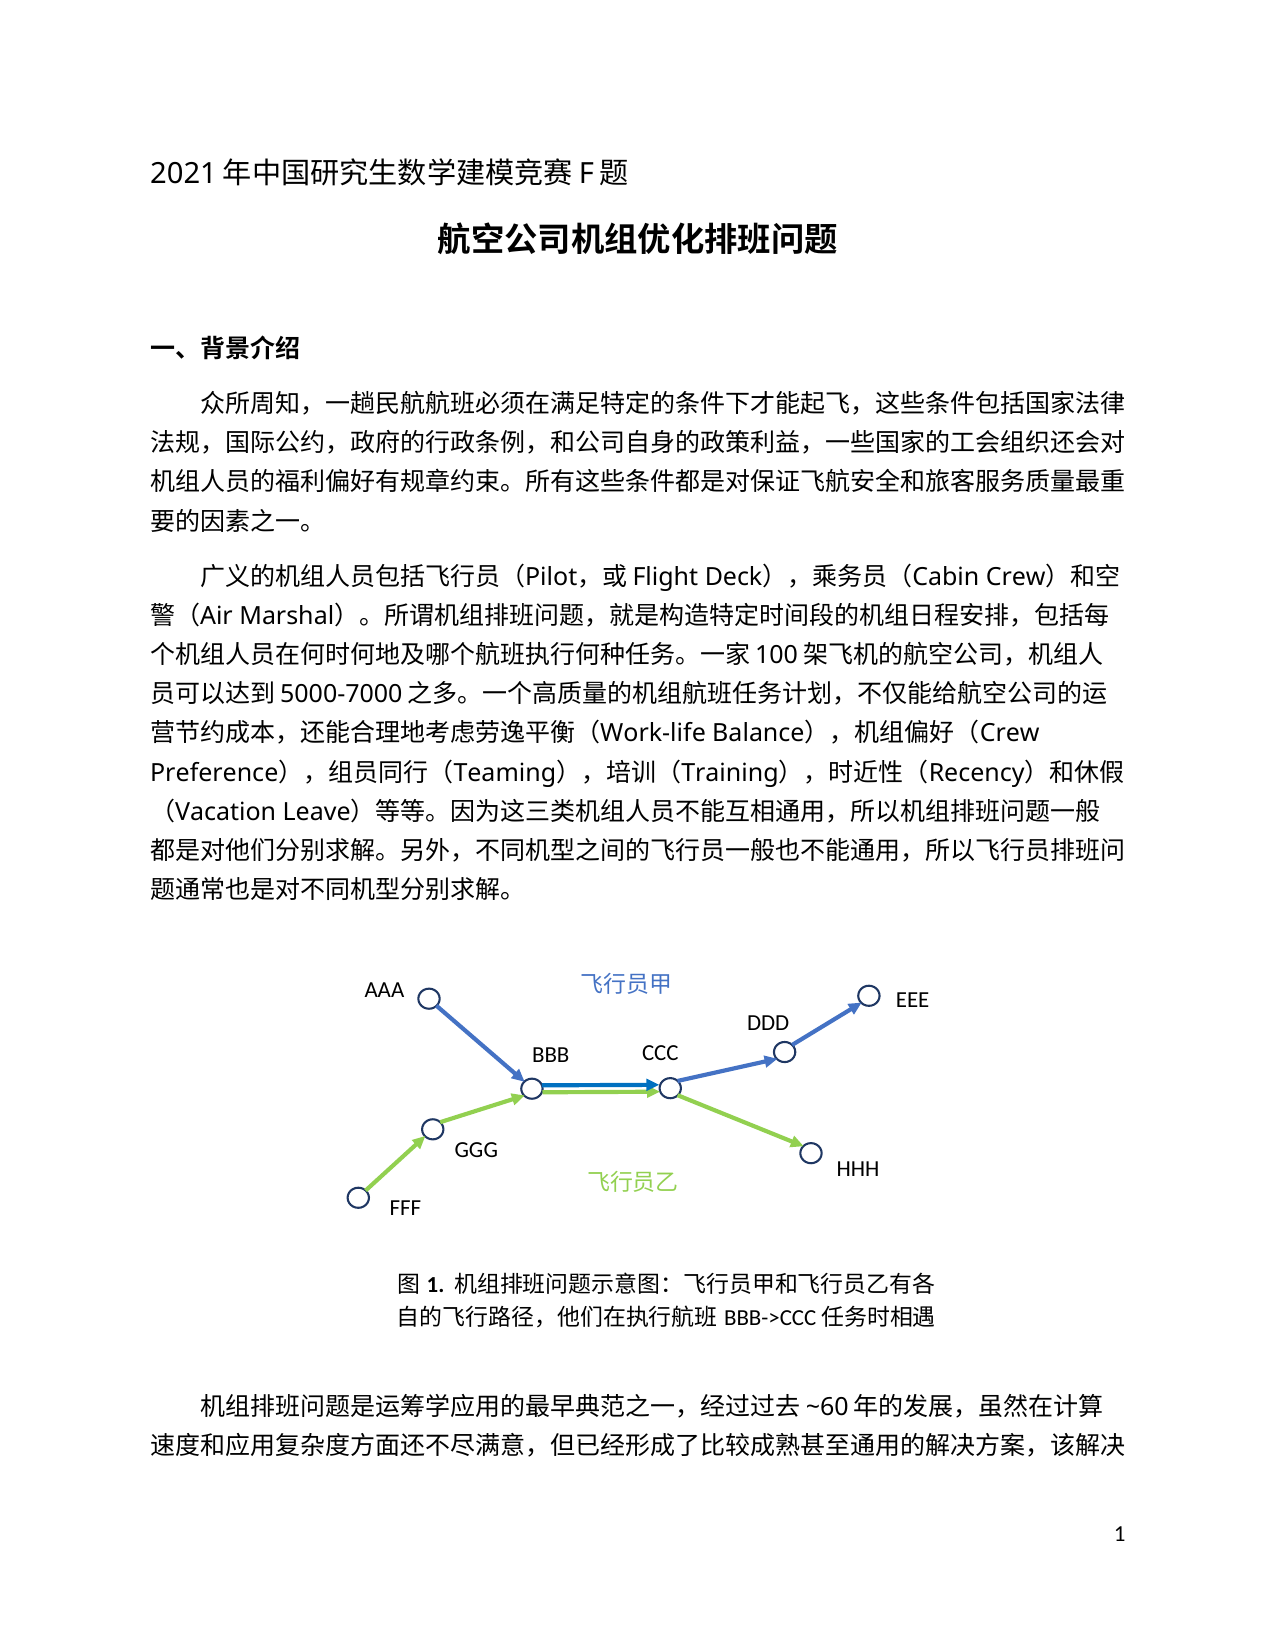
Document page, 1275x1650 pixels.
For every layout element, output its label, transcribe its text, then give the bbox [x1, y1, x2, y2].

text 众所周知，一趟民航航班必须在满足特定的条件下才能起飞，这些条件包括国家法律法规，国际公约，政府的行政条例，和公司自身的政策利益，一些国家的工会组织还会对机组人员的福利偏好有规章约束。所有这些条件都是对保证飞航安全和旅客服务质量最重要的因素之一。 [150, 384, 1125, 537]
text 航空公司机组优化排班问题 [150, 212, 1125, 261]
text 一、背景介绍 [150, 328, 1125, 364]
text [150, 1386, 1125, 1462]
text 广义的机组人员包括飞行员（Pilot，或Flight Deck），乘务员（Cabin Crew）和空警（Air Marshal）。所谓机组排班问题，就是构造特定时间段的机组日程安排，包括每个机组人员在何时何地及哪个航班执行何种任务。一家100架飞机的航空公司，机组人员可以达到5000-7000之多。一个高质量的机组航班任务计划，不仅能给航空公司的运营节约成本，还能合理地考虑劳逸平衡（Work-life Balance），机组偏好（Crew Preference），组员同行（Teaming），培训（Training），时近性（Recency）和休假（Vacation Leave）等等。因为这三类机组人员不能互相通用，所以机组排班问题一般都是对他们分别求解。另外，不同机型之间的飞行员一般也不能通用，所以飞行员排班问题通常也是对不同机型分别求解。 [150, 557, 1125, 905]
text 2021年中国研究生数学建模竞赛F题 [150, 150, 1125, 192]
